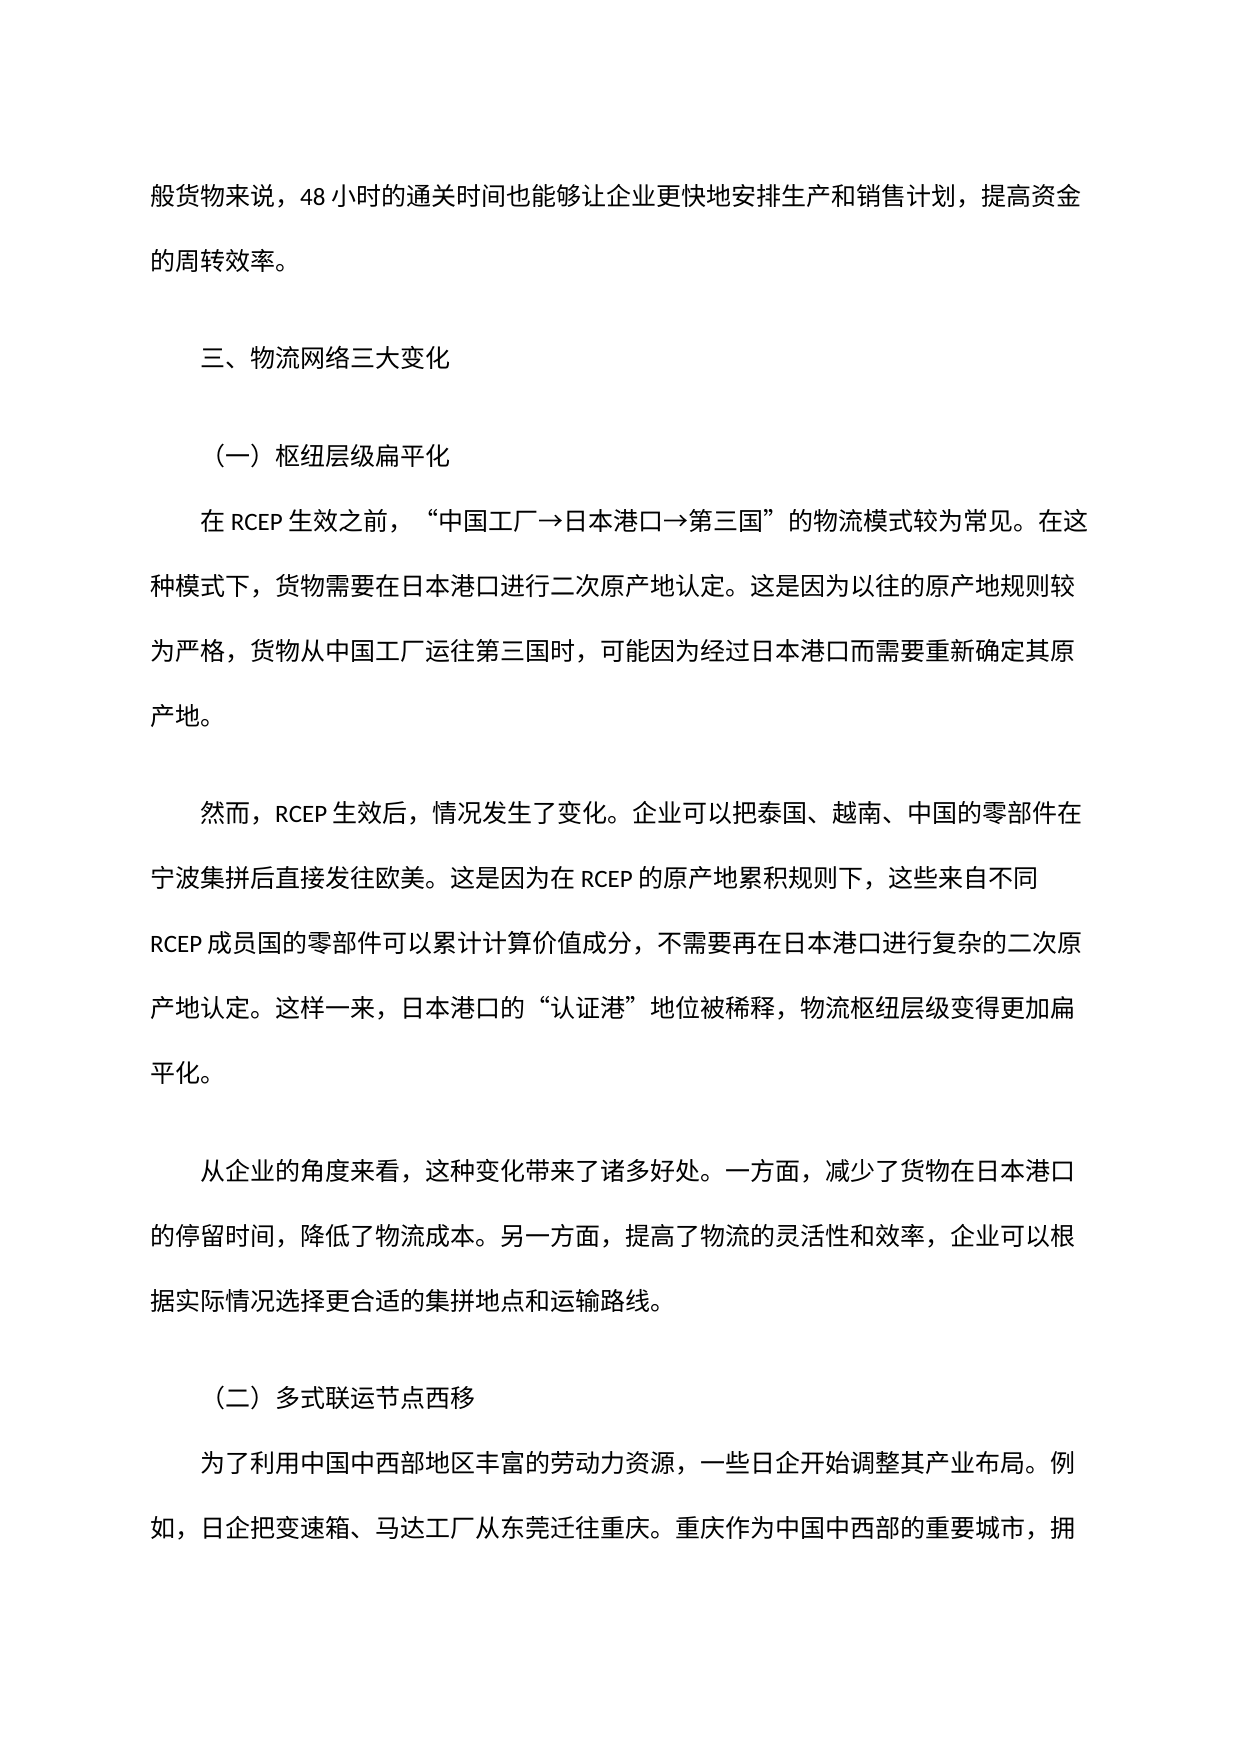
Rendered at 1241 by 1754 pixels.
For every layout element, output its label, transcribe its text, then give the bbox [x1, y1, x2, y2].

text 在 RCEP 生效之前，“中国工厂→日本港口→第三国”的物流模式较为常见。在这种模式下，货物需要在日本港口进行二次原产地认定。这是因为以往的原产地规则较为严格，货物从中国工厂运往第三国时，可能因为经过日本港口而需要重新确定其原产地。 [150, 487, 1090, 747]
text （二）多式联运节点西移 [150, 1364, 1090, 1429]
text 从企业的角度来看，这种变化带来了诸多好处。一方面，减少了货物在日本港口的停留时间，降低了物流成本。另一方面，提高了物流的灵活性和效率，企业可以根据实际情况选择更合适的集拼地点和运输路线。 [150, 1137, 1090, 1332]
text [150, 162, 1090, 292]
text 然而，RCEP 生效后，情况发生了变化。企业可以把泰国、越南、中国的零部件在宁波集拼后直接发往欧美。这是因为在 RCEP 的原产地累积规则下，这些来自不同 RCEP 成员国的零部件可以累计计算价值成分，不需要再在日本港口进行复杂的二次原产地认定。这样一来，日本港口的“认证港”地位被稀释，物流枢纽层级变得更加扁平化。 [150, 779, 1090, 1104]
text 三、物流网络三大变化 [150, 324, 1090, 389]
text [150, 1429, 1090, 1559]
text （一）枢纽层级扁平化 [150, 422, 1090, 487]
